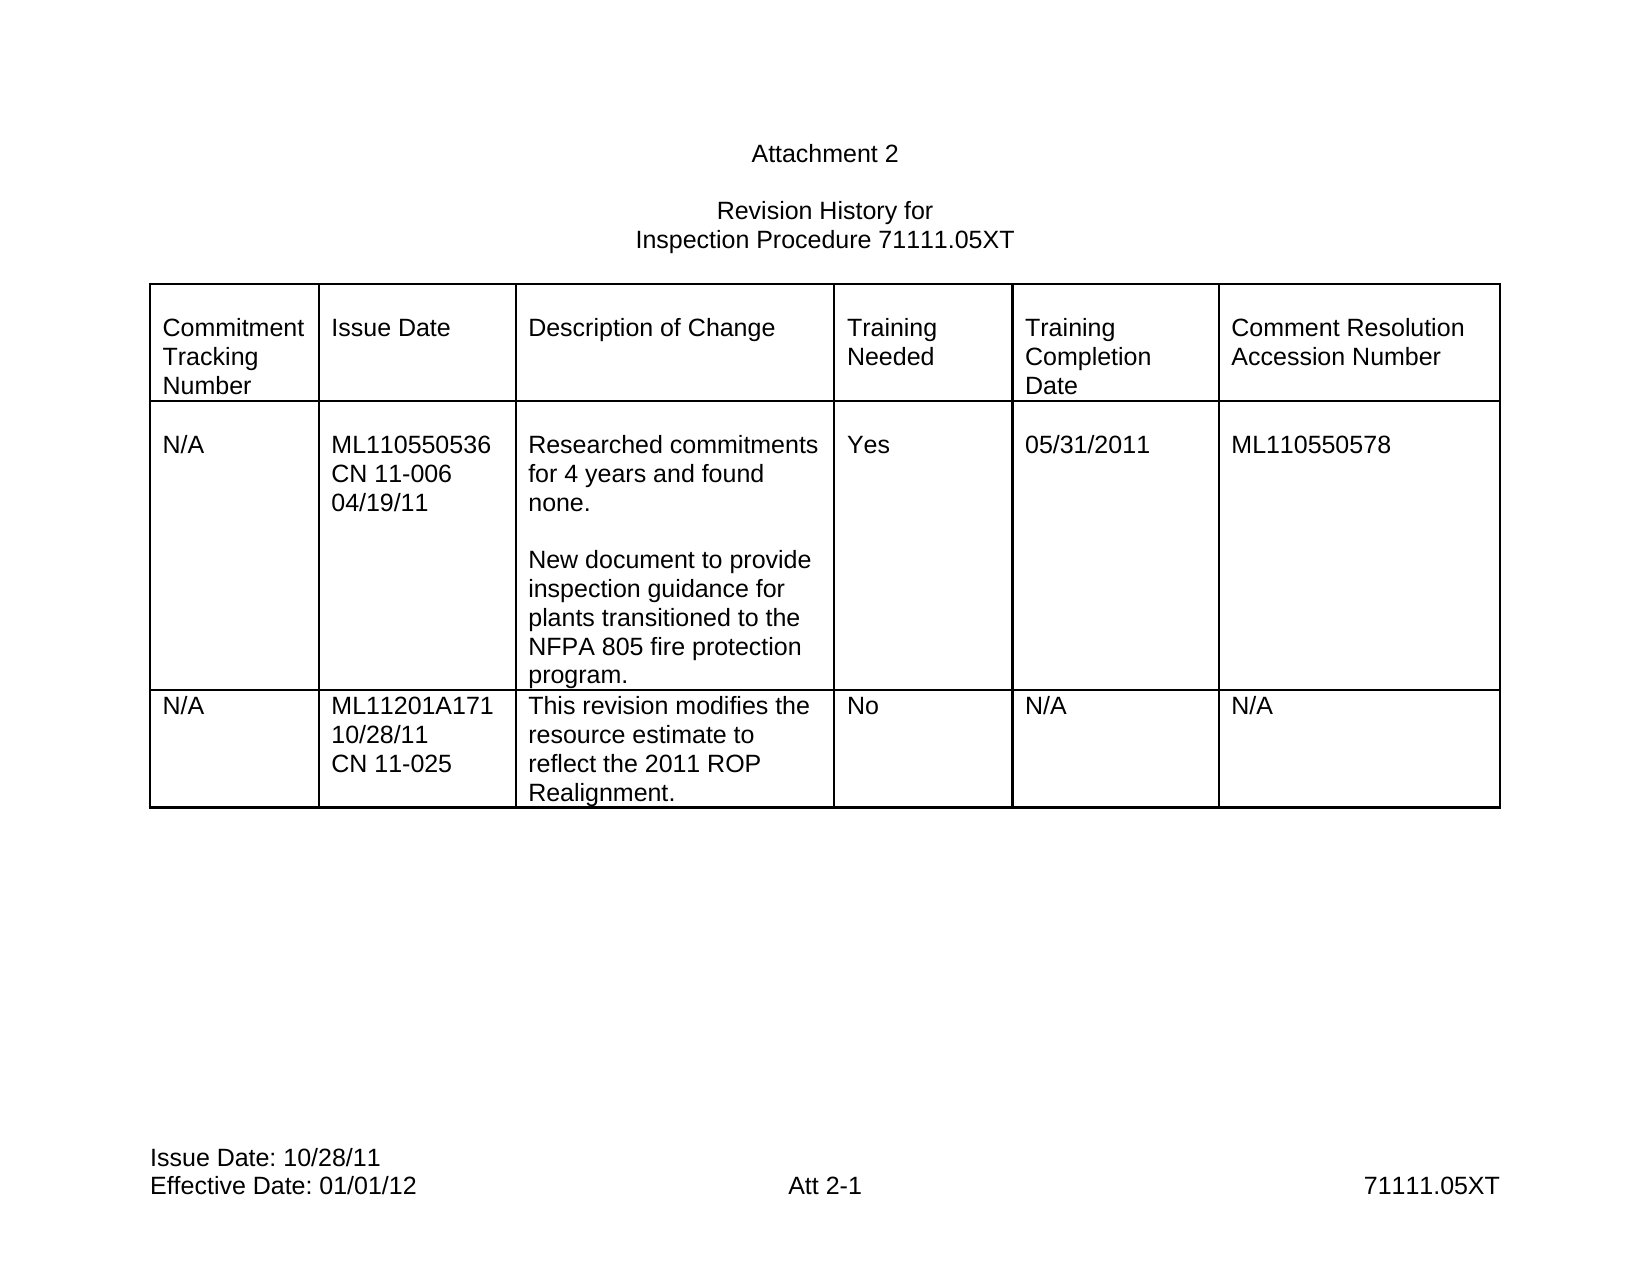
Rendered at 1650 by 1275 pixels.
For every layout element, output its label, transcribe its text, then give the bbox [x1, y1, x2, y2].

table_header Commitment Tracking Number [151, 285, 318, 400]
text Attachment 2 [150, 139, 1500, 168]
table_header Training Needed [835, 285, 1011, 400]
table_header Description of Change [517, 285, 833, 400]
table_cell ML110550536 CN 11-006 04/19/11 [320, 402, 515, 689]
table_header Comment Resolution Accession Number [1220, 285, 1499, 400]
table_cell Yes [835, 402, 1011, 689]
table_cell N/A [151, 402, 318, 689]
table_cell This revision modifies the resource estimate to reflect the 2011 ROP Realignment. [517, 691, 833, 806]
table_cell No [835, 691, 1011, 806]
table_header Issue Date [320, 285, 515, 400]
table_header Training Completion Date [1014, 285, 1218, 400]
table_cell N/A [151, 691, 318, 806]
table_cell N/A [1220, 691, 1499, 806]
table_cell Researched commitments for 4 years and found none. New document to provide inspection guidance for plants transitioned to the NFPA 805 fire protection program. [517, 402, 833, 689]
table_cell N/A [1014, 691, 1218, 806]
table_cell 05/31/2011 [1014, 402, 1218, 689]
table_cell ML11201A171 10/28/11 CN 11-025 [320, 691, 515, 806]
text Revision History for [150, 196, 1500, 225]
table_cell ML110550578 [1220, 402, 1499, 689]
text Inspection Procedure 71111.05XT [150, 225, 1500, 254]
